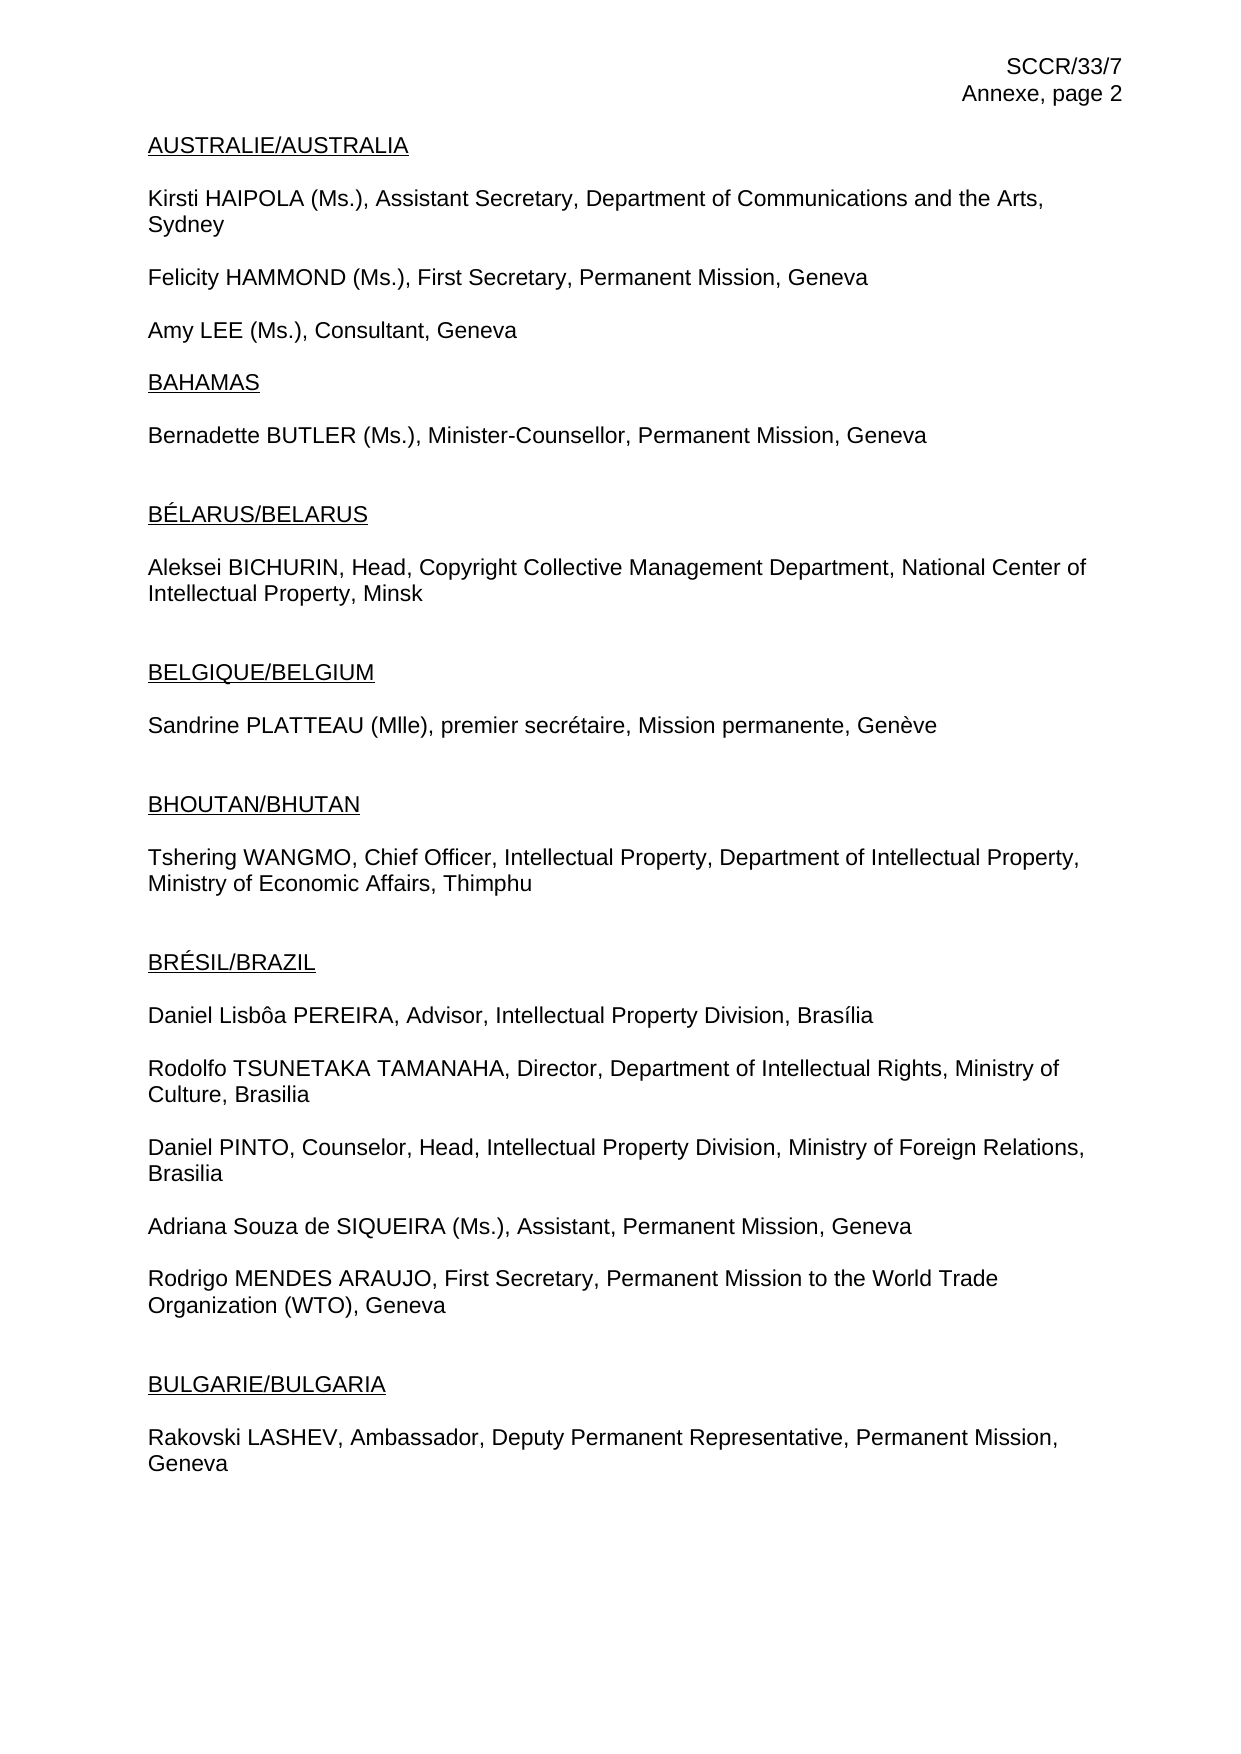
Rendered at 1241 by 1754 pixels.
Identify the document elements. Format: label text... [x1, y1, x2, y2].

text Rodrigo MENDES ARAUJO, First Secretary, Permanent Mission to the World Trade Organization (WTO), Geneva [148, 1265, 1122, 1318]
text BAHAMAS [148, 369, 1122, 396]
text BHOUTAN/BHUTAN [148, 791, 1122, 817]
text Felicity HAMMOND (Ms.), First Secretary, Permanent Mission, Geneva [148, 264, 1122, 290]
text AUSTRALIE/AUSTRALIA [148, 132, 1122, 158]
text BÉLARUS/BELARUS [148, 501, 1122, 527]
text Kirsti HAIPOLA (Ms.), Assistant Secretary, Department of Communications and the Arts, Sydney [148, 185, 1122, 238]
text BULGARIE/BULGARIA [148, 1371, 1122, 1397]
text Rakovski LASHEV, Ambassador, Deputy Permanent Representative, Permanent Mission, Geneva [148, 1423, 1122, 1476]
text Adriana Souza de SIQUEIRA (Ms.), Assistant, Permanent Mission, Geneva [148, 1213, 1122, 1239]
text Daniel Lisbôa PEREIRA, Advisor, Intellectual Property Division, Brasília [148, 1002, 1122, 1028]
text BELGIQUE/BELGIUM [148, 659, 1122, 686]
text Aleksei BICHURIN, Head, Copyright Collective Management Department, National Center of Intellectual Property, Minsk [148, 554, 1122, 607]
text Amy LEE (Ms.), Consultant, Geneva [148, 317, 1122, 343]
text Rodolfo TSUNETAKA TAMANAHA, Director, Department of Intellectual Rights, Ministry of Culture, Brasilia [148, 1054, 1122, 1107]
text BRÉSIL/BRAZIL [148, 949, 1122, 976]
text Sandrine PLATTEAU (Mlle), premier secrétaire, Mission permanente, Genève [148, 712, 1122, 738]
text Daniel PINTO, Counselor, Head, Intellectual Property Division, Ministry of Foreign Relations, Brasilia [148, 1134, 1122, 1186]
text Tshering WANGMO, Chief Officer, Intellectual Property, Department of Intellectual Property, Ministry of Economic Affairs, Thimphu [148, 844, 1122, 896]
text Bernadette BUTLER (Ms.), Minister-Counsellor, Permanent Mission, Geneva [148, 422, 1122, 448]
